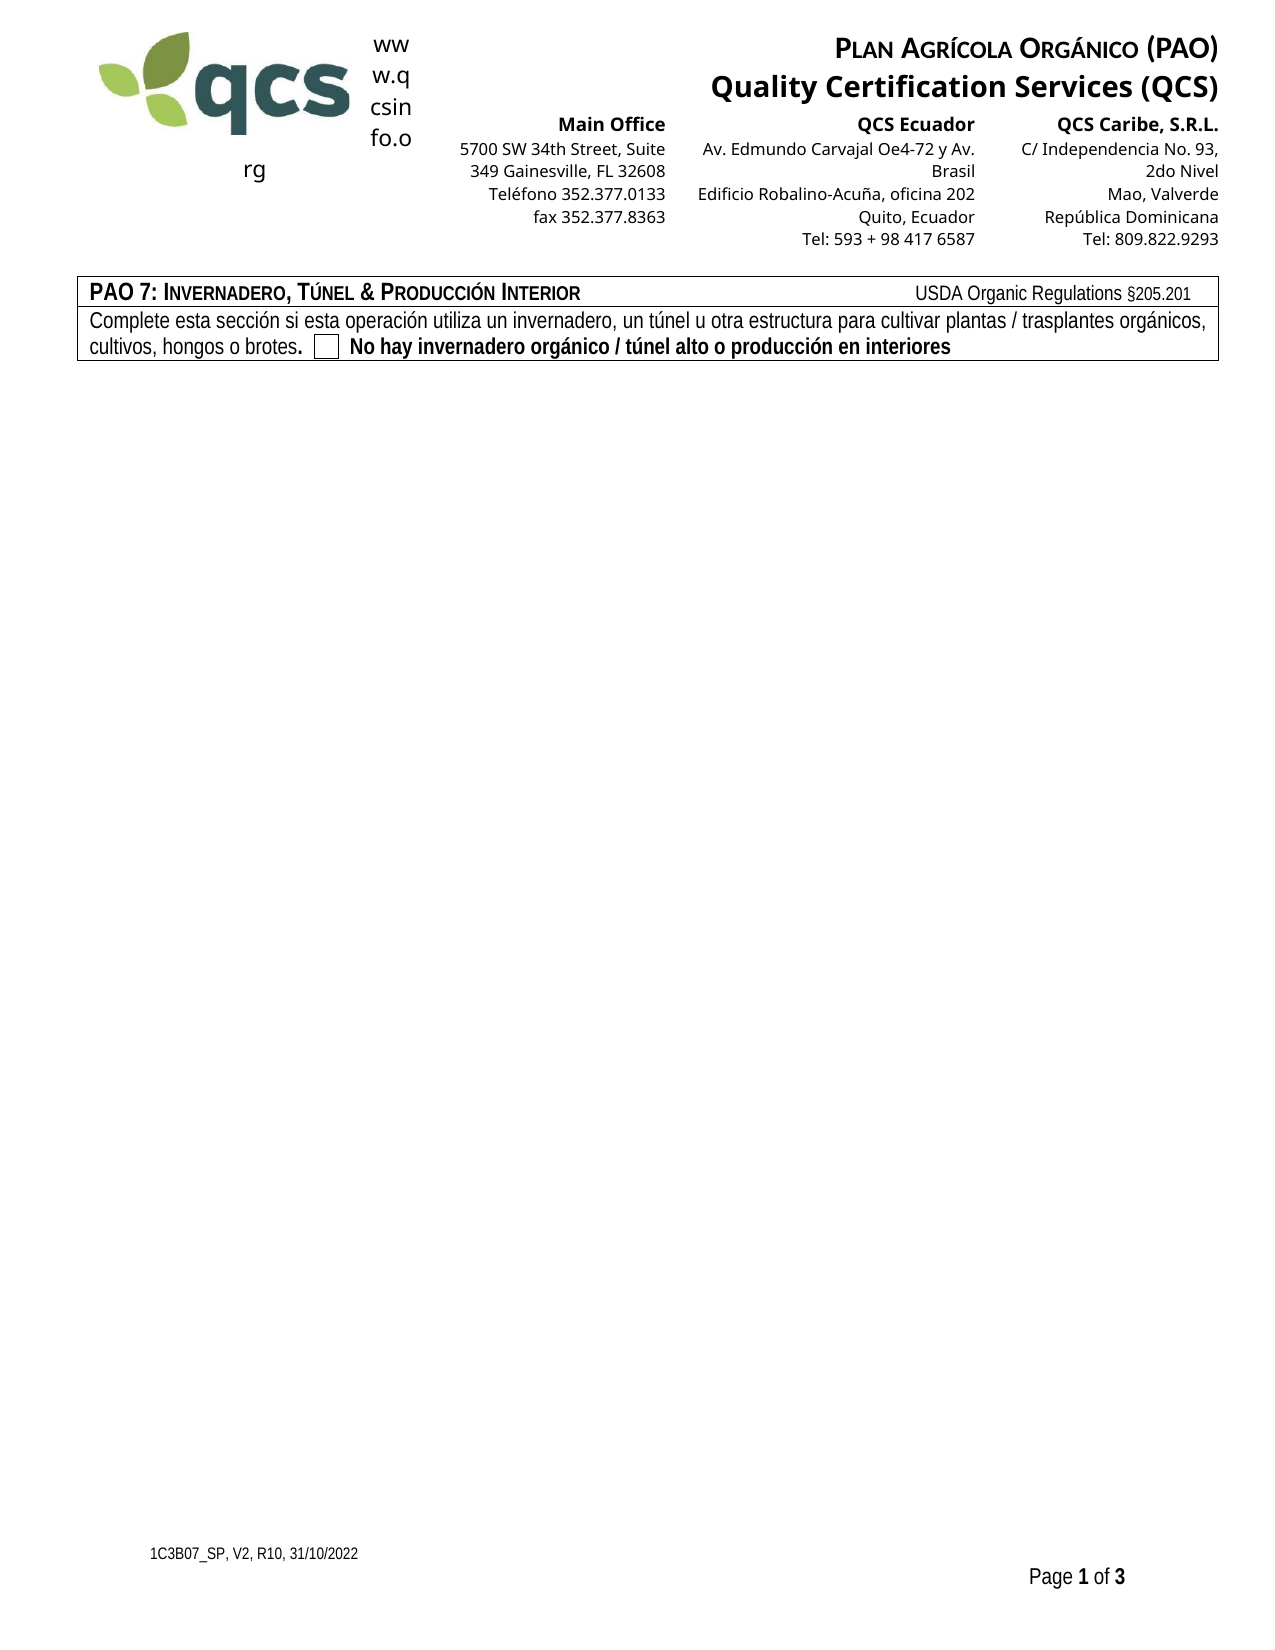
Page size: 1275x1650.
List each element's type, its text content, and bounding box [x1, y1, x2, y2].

picture [98, 32, 350, 135]
table_header PAO 7: Invernadero, Túnel & Producción Interior USDA Organic Regulations §205.201 [78, 277, 1218, 306]
table_cell Complete esta sección si esta operación utiliza un invernadero, un túnel u otra estructura para cultivar plantas / trasplantes orgánicos, cultivos, hongos o brotes. No hay invernadero orgánico / túnel alto o producción en interiores [78, 307, 1218, 359]
